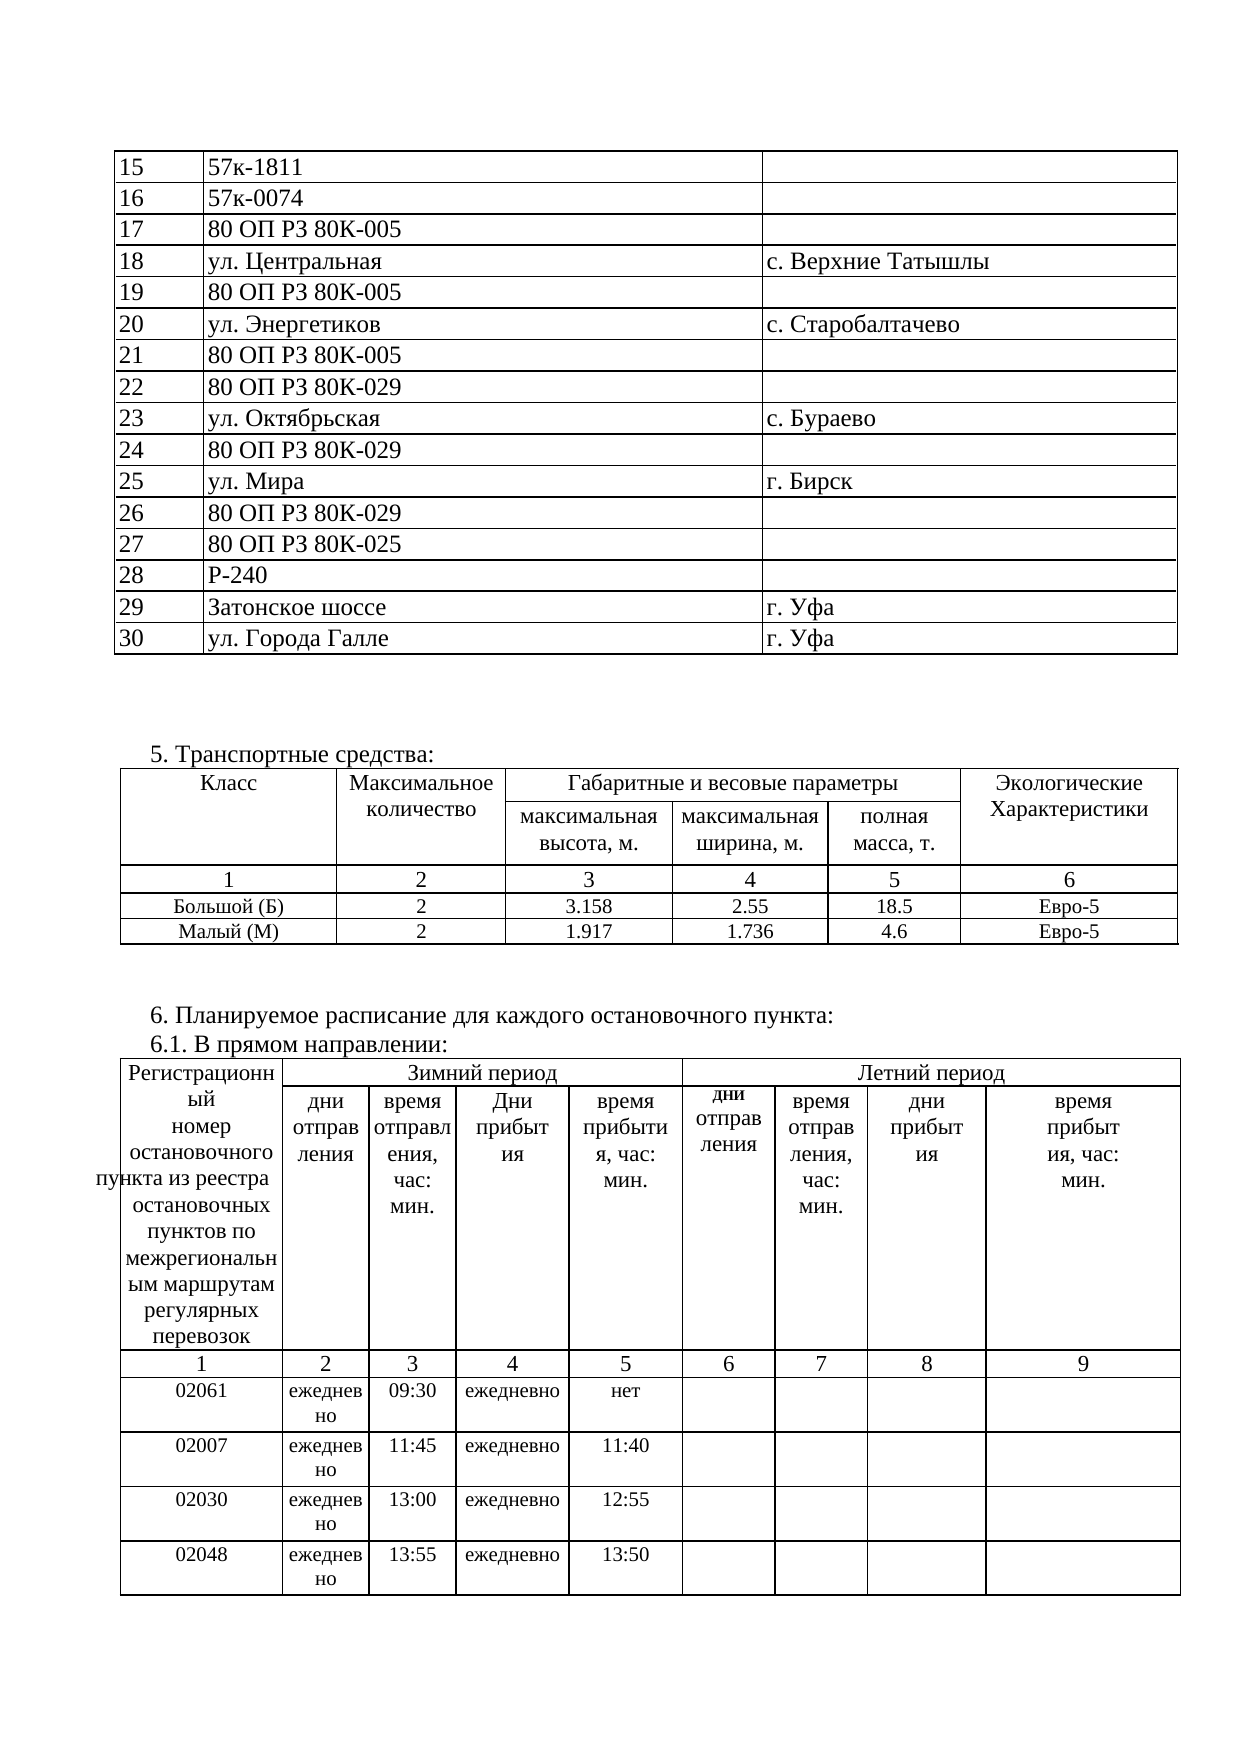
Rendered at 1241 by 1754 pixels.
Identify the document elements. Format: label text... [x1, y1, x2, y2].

table_cell 3 [370, 1351, 455, 1377]
table_cell 12:55 [570, 1487, 682, 1540]
table_cell 21 [115, 340, 203, 370]
table_cell Евро-5 [961, 894, 1177, 918]
table_cell г. Уфа [763, 590, 1177, 622]
table_cell 30 [115, 623, 203, 653]
table_cell 02030 [121, 1487, 282, 1540]
table_cell 80 ОП РЗ 80К-005 [204, 215, 762, 244]
table_cell 11:40 [570, 1433, 682, 1486]
table_cell ул. Города Галле [204, 623, 762, 653]
table_cell 09:30 [370, 1378, 455, 1431]
table_cell 02061 [121, 1378, 282, 1431]
table_cell г. Бирск [763, 465, 1177, 496]
table_cell [776, 1487, 867, 1540]
table_cell [868, 1542, 985, 1594]
text 6.1. В прямом направлении: [150, 1029, 1090, 1057]
table_cell с. Верхние Татышлы [763, 244, 1177, 276]
table_cell 80 ОП РЗ 80К-005 [204, 277, 762, 307]
table_cell [763, 181, 1177, 213]
table_cell 22 [115, 371, 203, 402]
table_cell [763, 213, 1177, 244]
table_cell [763, 276, 1177, 307]
table_header Максимальное количество [337, 769, 505, 864]
table_cell Большой (Б) [121, 894, 336, 918]
table_cell 2.55 [673, 894, 827, 918]
table_cell [868, 1378, 985, 1431]
table_cell 02007 [121, 1433, 282, 1486]
table_cell 57к-1811 [204, 152, 762, 181]
table_cell 28 [115, 560, 203, 590]
table_cell 13:00 [370, 1487, 455, 1540]
table_cell [868, 1433, 985, 1486]
table_cell 4 [457, 1351, 568, 1377]
table_cell 8 [868, 1351, 985, 1377]
table_cell 11:45 [370, 1433, 455, 1486]
table_cell [763, 152, 1177, 181]
table_cell 5 [829, 866, 960, 892]
table_cell [683, 1487, 774, 1540]
text 5. Транспортные средства: [150, 739, 1090, 767]
table_cell 20 [115, 308, 203, 339]
table_cell 24 [115, 434, 203, 464]
table_cell полная масса, т. [829, 802, 960, 864]
table_cell ежедневно [283, 1487, 368, 1540]
table_header Зимний период [283, 1059, 682, 1085]
table_cell 80 ОП РЗ 80К-005 [204, 340, 762, 370]
table_cell ежедневно [457, 1542, 568, 1594]
table_cell 57к-0074 [204, 183, 762, 213]
table_cell [683, 1378, 774, 1431]
table_cell 7 [776, 1351, 867, 1377]
table_cell 2 [283, 1351, 368, 1377]
table_cell 80 ОП РЗ 80К-029 [204, 372, 762, 402]
table_cell 4.6 [829, 919, 960, 943]
table_cell 18 [115, 245, 203, 276]
table_cell Дни прибыт ия [457, 1087, 568, 1349]
table_cell 16 [115, 183, 203, 213]
table_cell Р-240 [204, 561, 762, 590]
table_cell с. Бураево [763, 402, 1177, 433]
table_cell [987, 1378, 1180, 1431]
table_cell ул. Энергетиков [204, 309, 762, 339]
table_cell Евро-5 [961, 919, 1177, 943]
table_cell ежедневно [457, 1378, 568, 1431]
table_cell [987, 1542, 1180, 1594]
table_cell время прибыт ия, час: мин. [987, 1087, 1180, 1349]
table_cell [763, 496, 1177, 527]
table_cell 2 [337, 919, 505, 943]
table_cell 29 [115, 591, 203, 622]
table_cell ежедневно [283, 1378, 368, 1431]
table_cell 80 ОП РЗ 80К-025 [204, 529, 762, 559]
table_cell ежедневно [457, 1433, 568, 1486]
table_cell [776, 1542, 867, 1594]
table_cell ежедневно [457, 1487, 568, 1540]
table_cell 27 [115, 529, 203, 559]
table_cell 17 [115, 214, 203, 244]
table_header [121, 1059, 282, 1349]
table_cell ДНИ отправ ления [683, 1087, 774, 1349]
table_cell [987, 1433, 1180, 1486]
table_cell 15 [115, 152, 203, 181]
table_cell г. Уфа [763, 622, 1177, 653]
table_cell 80 ОП РЗ 80К-029 [204, 435, 762, 464]
table_cell время отправ ления, час: мин. [776, 1087, 867, 1349]
table_cell 1.917 [506, 919, 672, 943]
table_cell дни отправ ления [283, 1087, 368, 1349]
table_cell Затонское шоссе [204, 592, 762, 622]
table_cell [868, 1487, 985, 1540]
table_cell [763, 528, 1177, 559]
table_cell 23 [115, 403, 203, 433]
table_cell 02048 [121, 1542, 282, 1594]
table_cell с. Старобалтачево [763, 307, 1177, 339]
table_cell 3 [506, 866, 672, 892]
table_cell [763, 559, 1177, 590]
table_cell [776, 1378, 867, 1431]
table_cell 2 [337, 894, 505, 918]
table_cell [683, 1542, 774, 1594]
table_cell ул. Мира [204, 466, 762, 496]
table_cell [763, 433, 1177, 464]
table_cell 6 [961, 866, 1177, 892]
table_cell 18.5 [829, 894, 960, 918]
table_cell [763, 370, 1177, 402]
table_cell ул. Октябрьская [204, 403, 762, 433]
table_header Летний период [683, 1059, 1180, 1085]
table_cell [763, 339, 1177, 370]
table_cell нет [570, 1378, 682, 1431]
table_cell максимальная высота, м. [506, 802, 672, 864]
table_cell [987, 1487, 1180, 1540]
table_cell 4 [673, 866, 827, 892]
table_cell [776, 1433, 867, 1486]
table_header Класс [121, 769, 336, 864]
table_cell ежедневно [283, 1542, 368, 1594]
table_cell 1.736 [673, 919, 827, 943]
table_cell 19 [115, 277, 203, 307]
table_cell 25 [115, 466, 203, 496]
table_cell 5 [570, 1351, 682, 1377]
table_cell 6 [683, 1351, 774, 1377]
table_cell ежедневно [283, 1433, 368, 1486]
table_cell ул. Центральная [204, 246, 762, 276]
table_cell Малый (М) [121, 919, 336, 943]
table_cell время отправл ения, час: мин. [370, 1087, 455, 1349]
table_cell дни прибыт ия [868, 1087, 985, 1349]
table_cell [683, 1433, 774, 1486]
table_cell 26 [115, 497, 203, 527]
table_header Экологические Характеристики [961, 769, 1177, 864]
table_cell 13:50 [570, 1542, 682, 1594]
table_cell 1 [121, 1351, 282, 1377]
table_cell 80 ОП РЗ 80К-029 [204, 498, 762, 527]
text 6. Планируемое расписание для каждого остановочного пункта: [150, 1000, 1090, 1029]
table_cell 2 [337, 866, 505, 892]
table_header Габаритные и весовые параметры [506, 769, 960, 801]
table_cell 9 [987, 1351, 1180, 1377]
table_cell время прибыти я, час: мин. [570, 1087, 682, 1349]
table_cell 1 [121, 866, 336, 892]
table_cell 3.158 [506, 894, 672, 918]
table_cell 13:55 [370, 1542, 455, 1594]
table_cell максимальная ширина, м. [673, 802, 827, 864]
